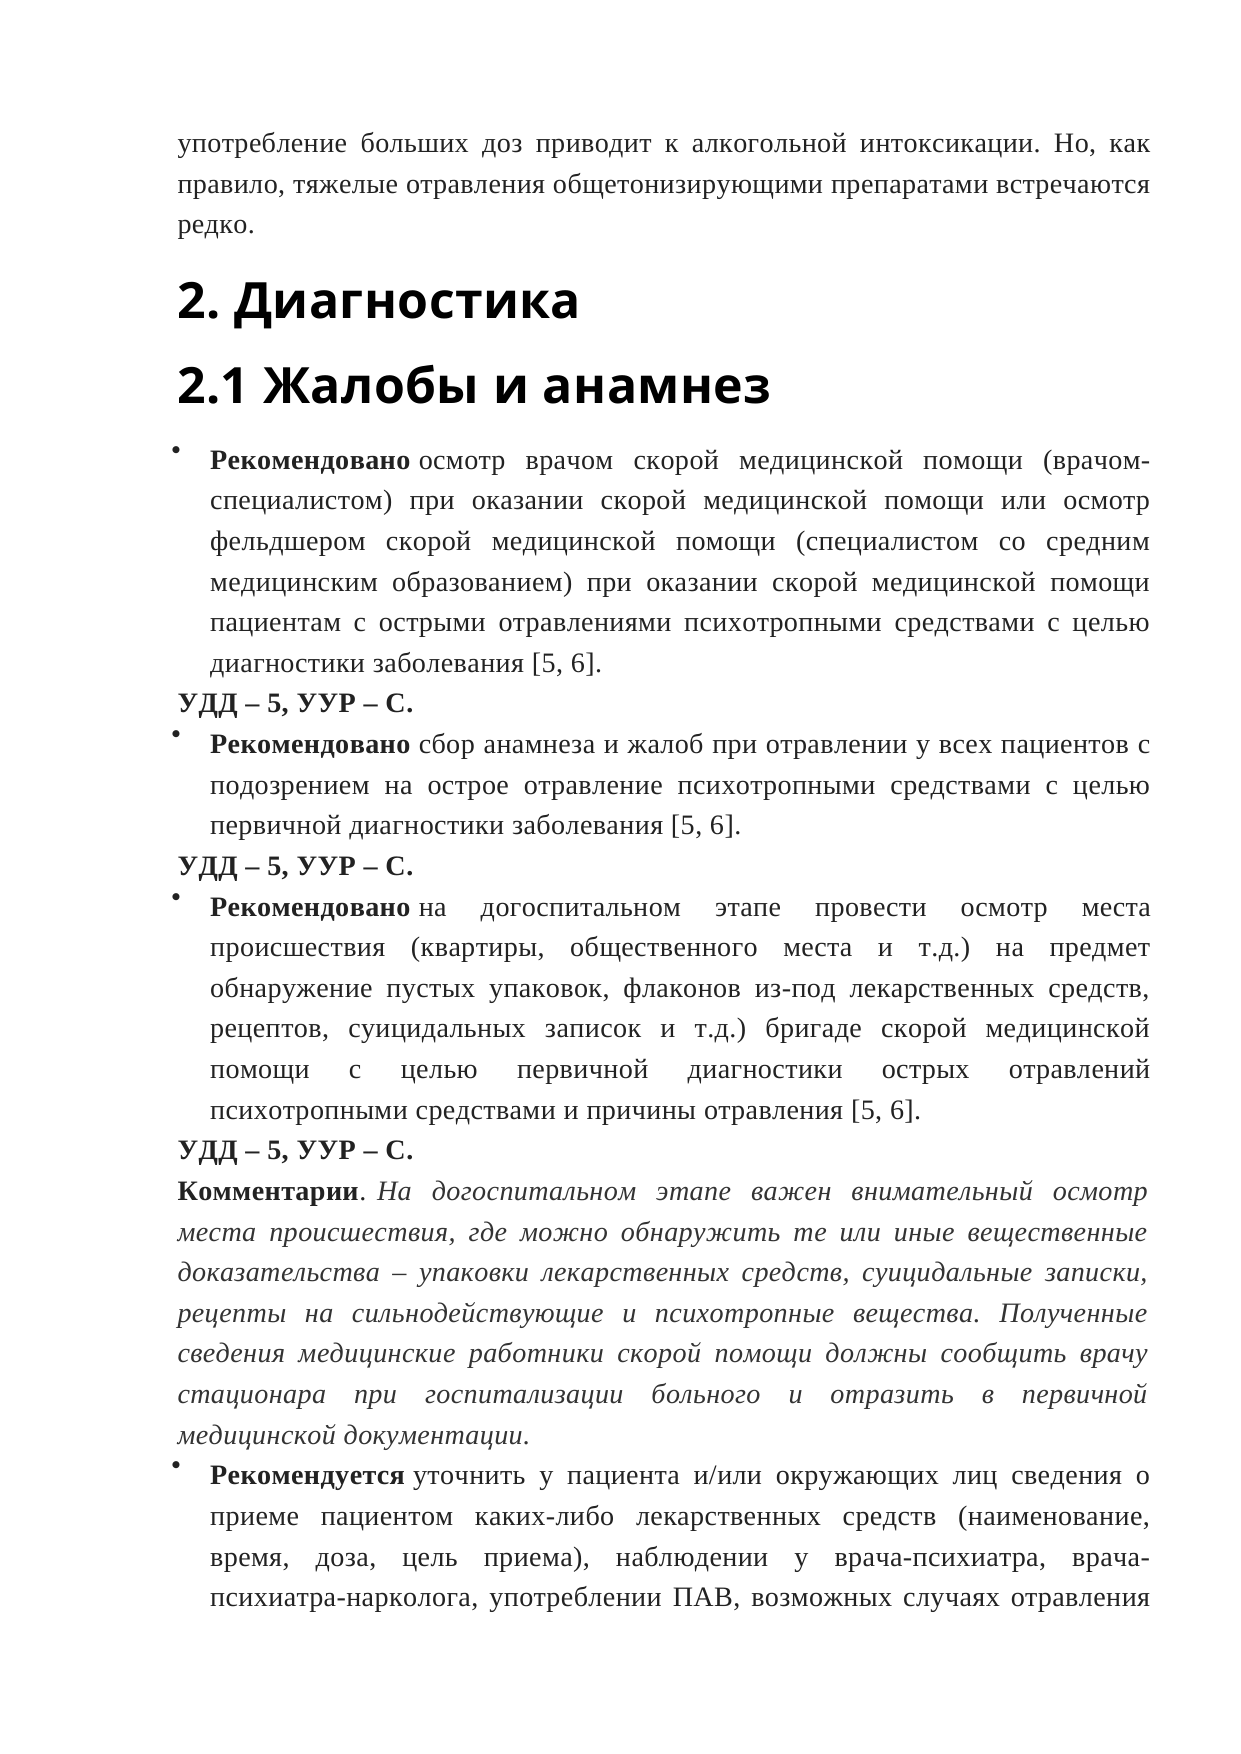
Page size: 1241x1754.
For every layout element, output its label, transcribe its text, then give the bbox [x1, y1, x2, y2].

text УДД – 5, УУР – С. [177, 841, 1152, 881]
text УДД – 5, УУР – С. [177, 678, 1152, 719]
text 2. Диагностика [177, 265, 1152, 333]
list Рекомендовано осмотр врачом скорой медицинской помощи (врачом-специалистом) при оказании скорой медицинской помощи или осмотр фельдшером скорой медицинской помощи (специалистом со средним медицинским образованием) при оказании скорой медицинской помощи пациентам с острыми отравлениями психотропными средствами с целью диагностики заболевания [5, 6]. [172, 434, 1152, 678]
text УДД – 5, УУР – С. [177, 1125, 1152, 1166]
list Рекомендовано сбор анамнеза и жалоб при отравлении у всех пациентов с подозрением на острое отравление психотропными средствами с целью первичной диагностики заболевания [5, 6]. [172, 719, 1152, 841]
text 2.1 Жалобы и анамнез [177, 350, 1152, 418]
list Рекомендовано на догоспитальном этапе провести осмотр места происшествия (квартиры, общественного места и т.д.) на предмет обнаружение пустых упаковок, флаконов из-под лекарственных средств, рецептов, суицидальных записок и т.д.) бригаде скорой медицинской помощи с целью первичной диагностики острых отравлений психотропными средствами и причины отравления [5, 6]. [172, 881, 1152, 1125]
text Комментарии. На догоспитальном этапе важен внимательный осмотр места происшествия, где можно обнаружить те или иные вещественные доказательства – упаковки лекарственных средств, суицидальные записки, рецепты на сильнодействующие и психотропные вещества. Полученные сведения медицинские работники скорой помощи должны сообщить врачу стационара при госпитализации больного и отразить в первичной медицинской документации. [177, 1166, 1152, 1450]
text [177, 118, 1152, 240]
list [172, 1450, 1152, 1613]
